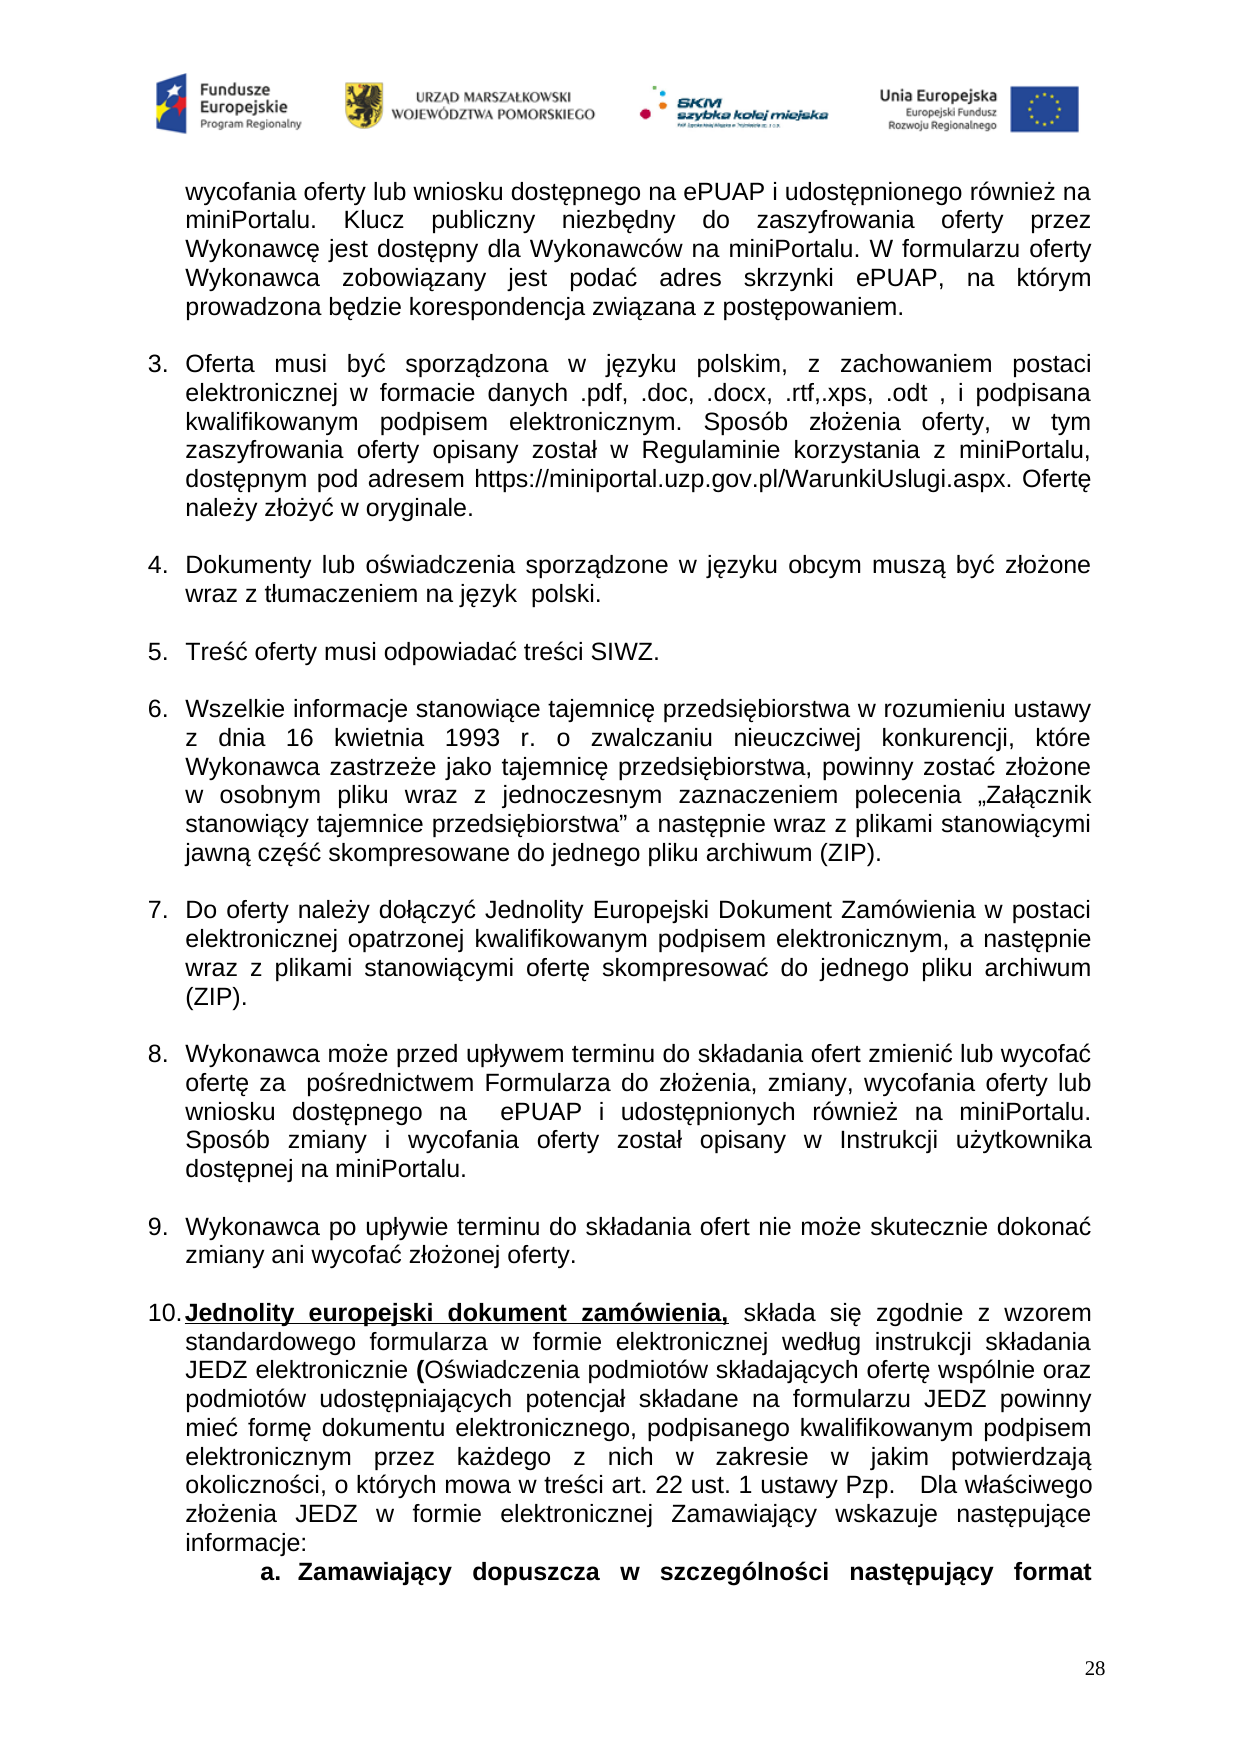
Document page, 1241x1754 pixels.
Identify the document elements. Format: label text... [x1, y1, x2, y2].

list Do oferty należy dołączyć Jednolity Europejski Dokument Zamówienia w postaci elektronicznej opatrzonej kwalifikowanym podpisem elektronicznym, a następnie wraz z plikami stanowiącymi ofertę skompresować do jednego pliku archiwum (ZIP). [148, 895, 1093, 1010]
list Wszelkie informacje stanowiące tajemnicę przedsiębiorstwa w rozumieniu ustawy z dnia 16 kwietnia 1993 r. o zwalczaniu nieuczciwej konkurencji, które Wykonawca zastrzeże jako tajemnicę przedsiębiorstwa, powinny zostać złożone w osobnym pliku wraz z jednoczesnym zaznaczeniem polecenia „Załącznik stanowiący tajemnice przedsiębiorstwa” a następnie wraz z plikami stanowiącymi jawną część skompresowane do jednego pliku archiwum (ZIP). [148, 694, 1093, 866]
list Wykonawca po upływie terminu do składania ofert nie może skutecznie dokonać zmiany ani wycofać złożonej oferty. [148, 1211, 1093, 1269]
list Treść oferty musi odpowiadać treści SIWZ. [148, 636, 1093, 665]
list Wykonawca może przed upływem terminu do składania ofert zmienić lub wycofać ofertę za pośrednictwem Formularza do złożenia, zmiany, wycofania oferty lub wniosku dostępnego na ePUAP i udostępnionych również na miniPortalu. Sposób zmiany i wycofania oferty został opisany w Instrukcji użytkownika dostępnej na miniPortalu. [148, 1039, 1093, 1183]
list Dokumenty lub oświadczenia sporządzone w języku obcym muszą być złożone wraz z tłumaczeniem na język polski. [148, 550, 1093, 608]
list Jednolity europejski dokument zamówienia, składa się zgodnie z wzorem standardowego formularza w formie elektronicznej według instrukcji składania JEDZ elektronicznie (Oświadczenia podmiotów składających ofertę wspólnie oraz podmiotów udostępniających potencjał składane na formularzu JEDZ powinny mieć formę dokumentu elektronicznego, podpisanego kwalifikowanym podpisem elektronicznym przez każdego z nich w zakresie w jakim potwierdzają okoliczności, o których mowa w treści art. 22 ust. 1 ustawy Pzp. Dla właściwego złożenia JEDZ w formie elektronicznej Zamawiający wskazuje następujące informacje: [148, 1298, 1093, 1556]
list Oferta musi być sporządzona w języku polskim, z zachowaniem postaci elektronicznej w formacie danych .pdf, .doc, .docx, .rtf,.xps, .odt , i podpisana kwalifikowanym podpisem elektronicznym. Sposób złożenia oferty, w tym zaszyfrowania oferty opisany został w Regulaminie korzystania z miniPortalu, dostępnym pod adresem https://miniportal.uzp.gov.pl/WarunkiUslugi.aspx. Ofertę należy złożyć w oryginale. [148, 349, 1093, 521]
picture [147, 73, 1093, 148]
list Zamawiający dopuszcza w szczególności następujący format przesyłanych danych: .pdf, .doc, .docx, .rtf,.xps, .odt. [260, 1556, 1093, 1585]
